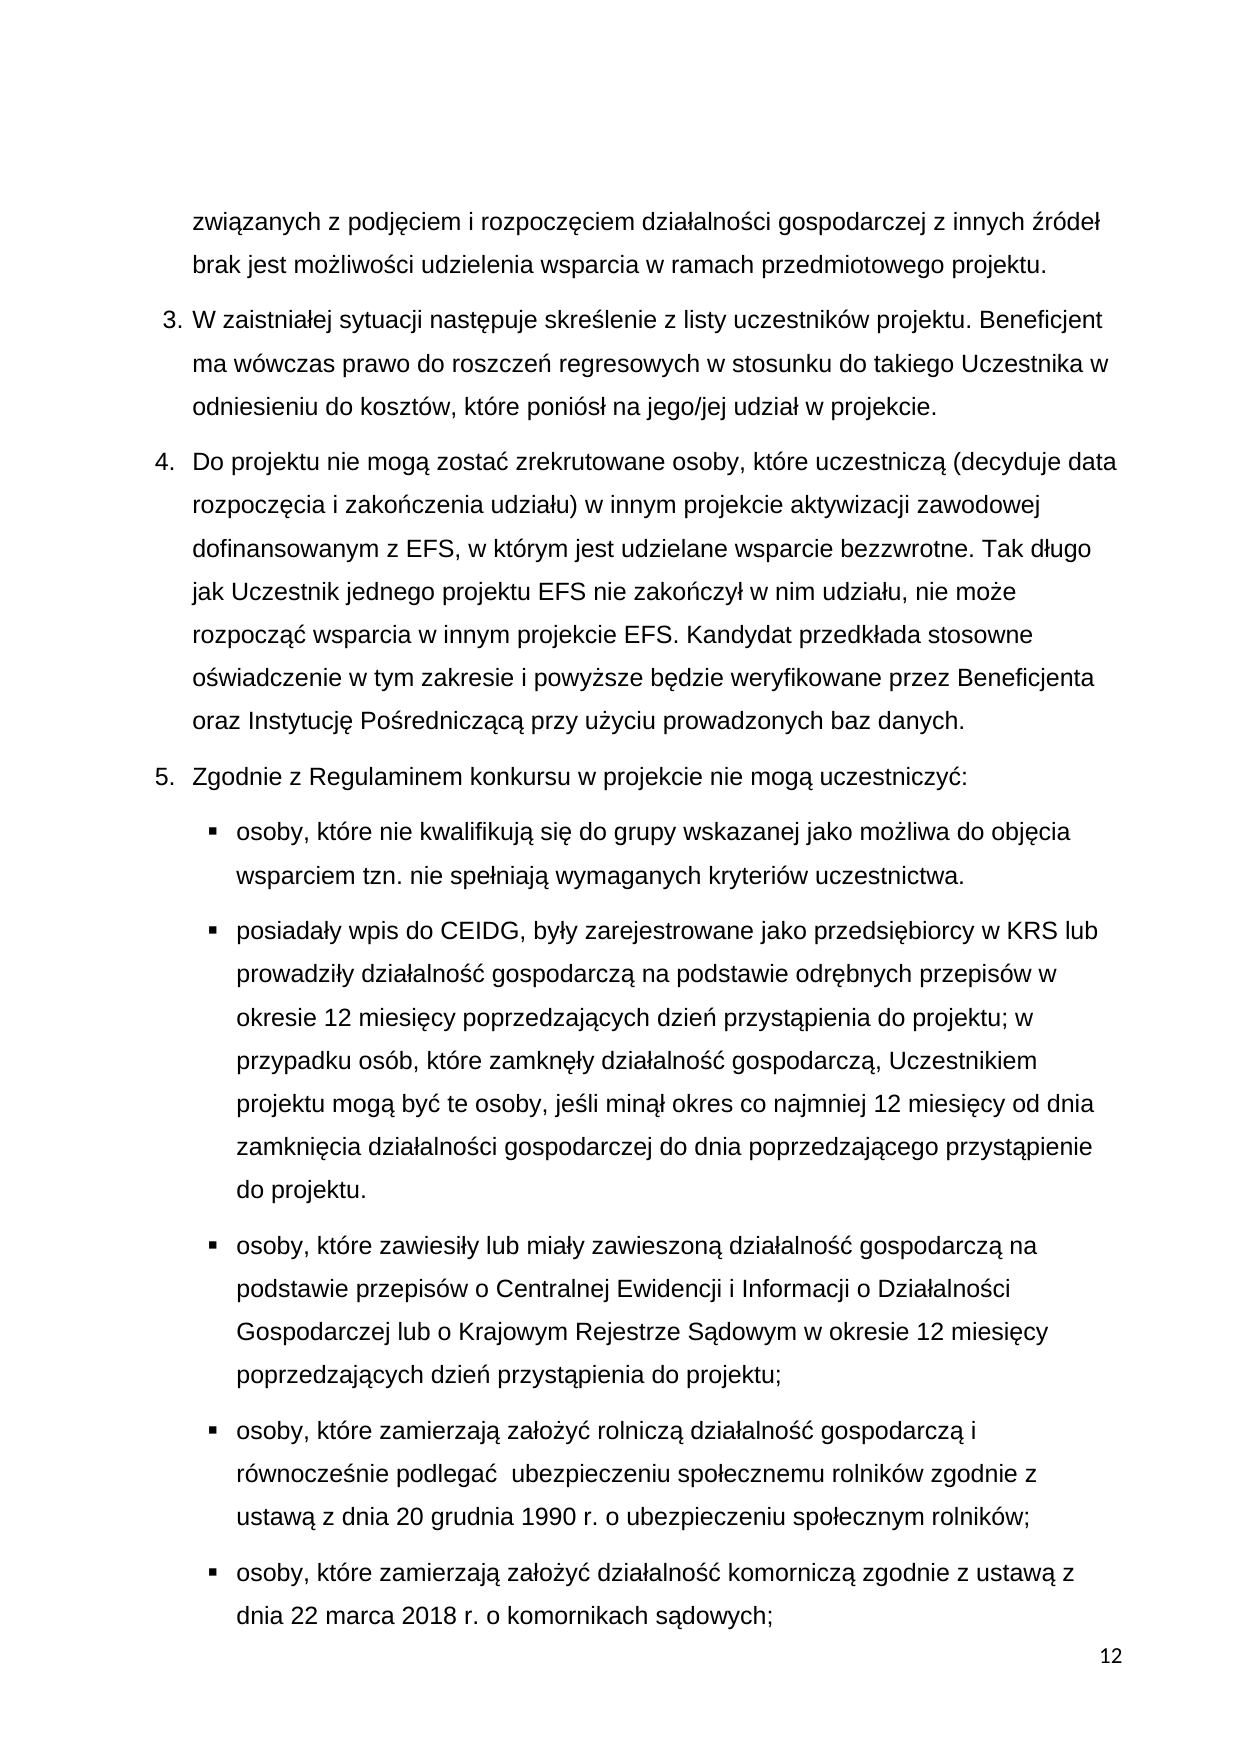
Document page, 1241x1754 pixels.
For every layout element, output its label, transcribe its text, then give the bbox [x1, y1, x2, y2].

list osoby, które zamierzają założyć działalność komorniczą zgodnie z ustawą z dnia 22 marca 2018 r. o komornikach sądowych; [207, 1558, 1122, 1630]
list posiadały wpis do CEIDG, były zarejestrowane jako przedsiębiorcy w KRS lub prowadziły działalność gospodarczą na podstawie odrębnych przepisów w okresie 12 miesięcy poprzedzających dzień przystąpienia do projektu; w przypadku osób, które zamknęły działalność gospodarczą, Uczestnikiem projektu mogą być te osoby, jeśli minął okres co najmniej 12 miesięcy od dnia zamknięcia działalności gospodarczej do dnia poprzedzającego przystąpienie do projektu. [207, 916, 1122, 1204]
list osoby, które nie kwalifikują się do grupy wskazanej jako możliwa do objęcia wsparciem tzn. nie spełniają wymaganych kryteriów uczestnictwa. [207, 817, 1122, 889]
list osoby, które zawiesiły lub miały zawieszoną działalność gospodarczą na podstawie przepisów o Centralnej Ewidencji i Informacji o Działalności Gospodarczej lub o Krajowym Rejestrze Sądowym w okresie 12 miesięcy poprzedzających dzień przystąpienia do projektu; [207, 1231, 1122, 1389]
list Zgodnie z Regulaminem konkursu w projekcie nie mogą uczestniczyć: [154, 762, 1122, 791]
list osoby, które zamierzają założyć rolniczą działalność gospodarczą i równocześnie podlegać ubezpieczeniu społecznemu rolników zgodnie z ustawą z dnia 20 grudnia 1990 r. o ubezpieczeniu społecznym rolników; [207, 1416, 1122, 1531]
list W zaistniałej sytuacji następuje skreślenie z listy uczestników projektu. Beneficjent ma wówczas prawo do roszczeń regresowych w stosunku do takiego Uczestnika w odniesieniu do kosztów, które poniósł na jego/jej udział w projekcie. [162, 306, 1122, 421]
list Do projektu nie mogą zostać zrekrutowane osoby, które uczestniczą (decyduje data rozpoczęcia i zakończenia udziału) w innym projekcie aktywizacji zawodowej dofinansowanym z EFS, w którym jest udzielane wsparcie bezzwrotne. Tak długo jak Uczestnik jednego projektu EFS nie zakończył w nim udziału, nie może rozpocząć wsparcia w innym projekcie EFS. Kandydat przedkłada stosowne oświadczenie w tym zakresie i powyższe będzie weryfikowane przez Beneficjenta oraz Instytucję Pośredniczącą przy użyciu prowadzonych baz danych. [154, 447, 1122, 735]
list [162, 207, 1122, 279]
